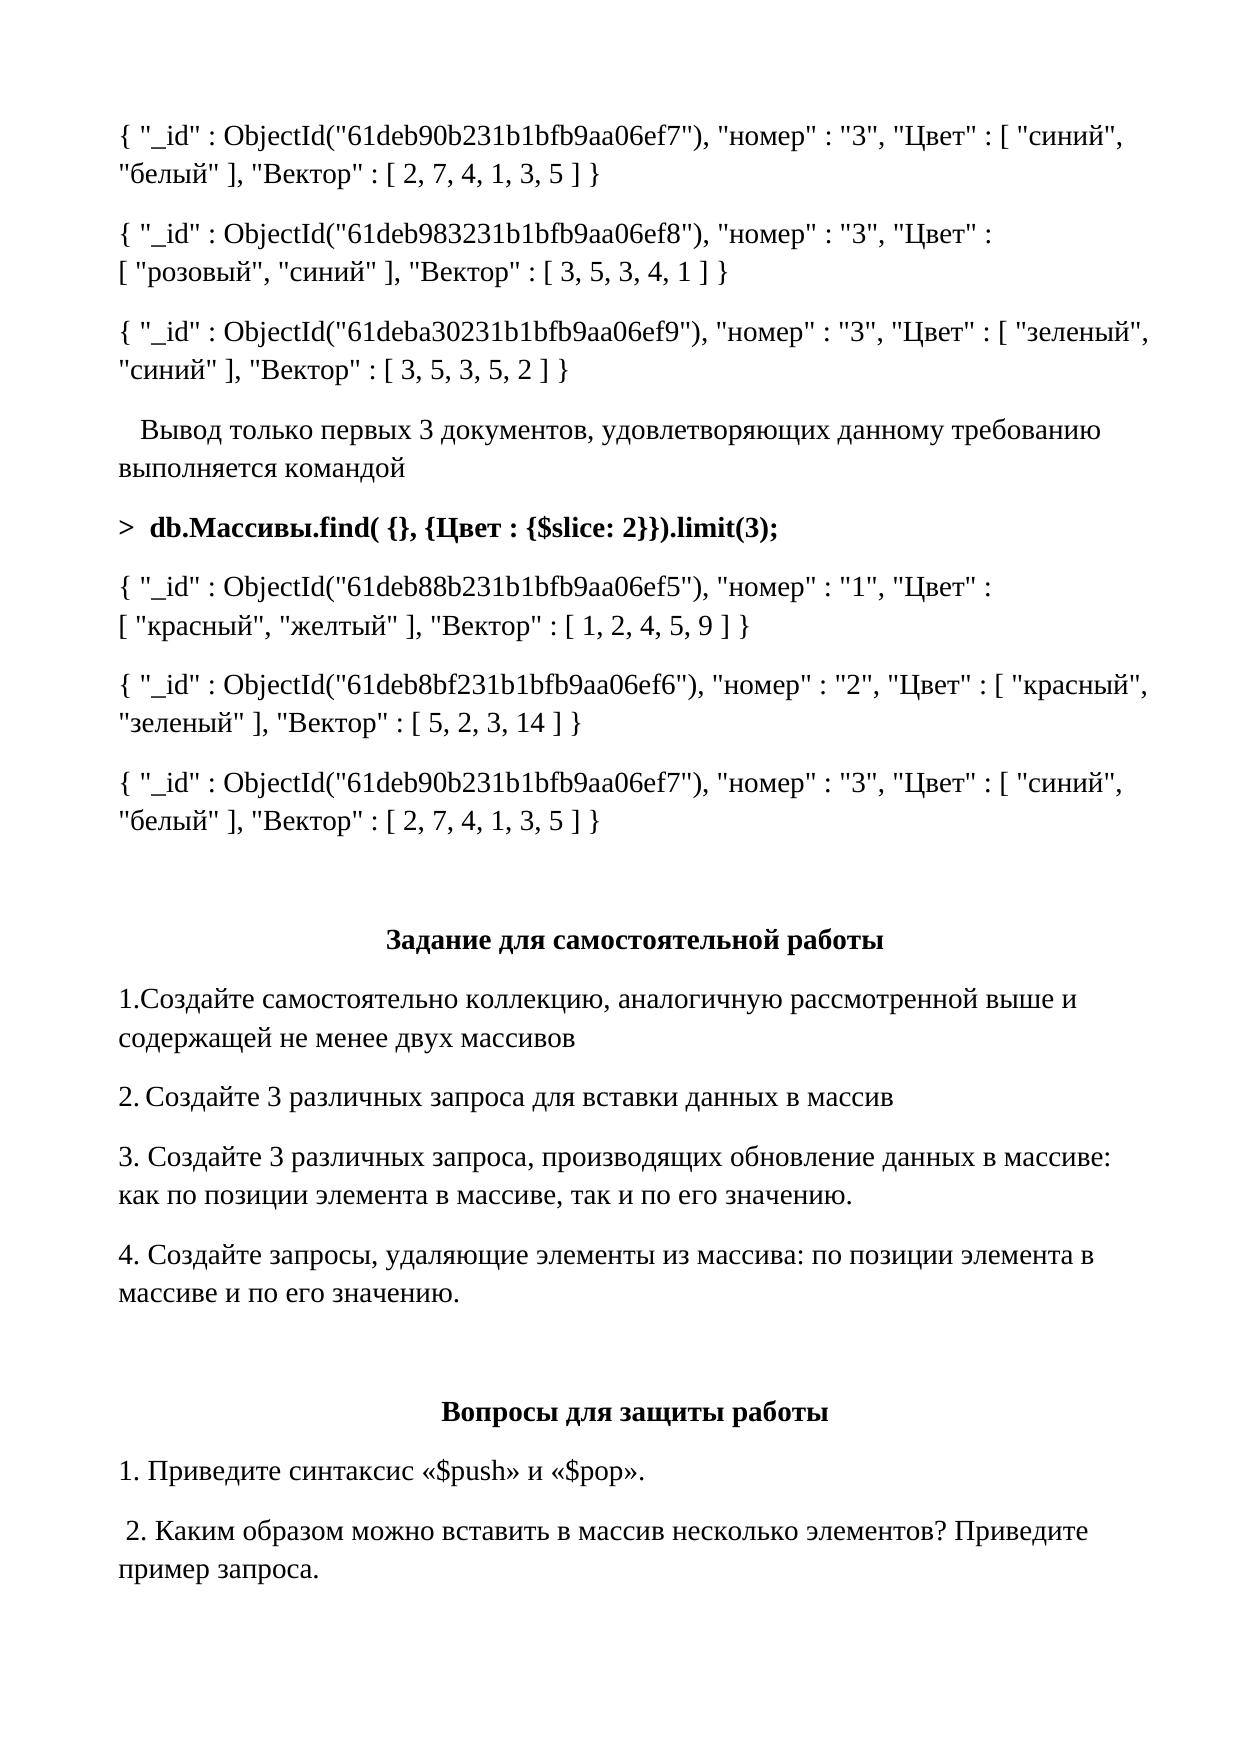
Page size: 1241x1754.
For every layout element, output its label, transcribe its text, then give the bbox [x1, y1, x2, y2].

text Вопросы для защиты работы [118, 1394, 1152, 1428]
text > db.Массивы.find( {}, {Цвет : {$slice: 2}}).limit(3); [118, 510, 1152, 543]
text { "_id" : ObjectId("61deb90b231b1bfb9aa06ef7"), "номер" : "3", "Цвет" : [ "синий", "белый" ], "Вектор" : [ 2, 7, 4, 1, 3, 5 ] } [118, 118, 1152, 190]
text { "_id" : ObjectId("61deba30231b1bfb9aa06ef9"), "номер" : "3", "Цвет" : [ "зеленый", "синий" ], "Вектор" : [ 3, 5, 3, 5, 2 ] } [118, 314, 1152, 386]
text { "_id" : ObjectId("61deb8bf231b1bfb9aa06ef6"), "номер" : "2", "Цвет" : [ "красный", "зеленый" ], "Вектор" : [ 5, 2, 3, 14 ] } [118, 667, 1152, 739]
text 1.Создайте самостоятельно коллекцию, аналогичную рассмотренной выше и содержащей не менее двух массивов [118, 982, 1152, 1054]
text 2. Создайте 3 различных запроса для вставки данных в массив [118, 1079, 1152, 1113]
text { "_id" : ObjectId("61deb90b231b1bfb9aa06ef7"), "номер" : "3", "Цвет" : [ "синий", "белый" ], "Вектор" : [ 2, 7, 4, 1, 3, 5 ] } [118, 765, 1152, 837]
text 3. Создайте 3 различных запроса, производящих обновление данных в массиве: как по позиции элемента в массиве, так и по его значению. [118, 1139, 1152, 1211]
text 4. Создайте запросы, удаляющие элементы из массива: по позиции элемента в массиве и по его значению. [118, 1237, 1152, 1309]
text Вывод только первых 3 документов, удовлетворяющих данному требованию выполняется командой [118, 412, 1152, 484]
text 1. Приведите синтаксис «$push» и «$pop». [118, 1453, 1152, 1487]
text Задание для самостоятельной работы [118, 922, 1152, 956]
text { "_id" : ObjectId("61deb88b231b1bfb9aa06ef5"), "номер" : "1", "Цвет" : [ "красный", "желтый" ], "Вектор" : [ 1, 2, 4, 5, 9 ] } [118, 569, 1152, 641]
text 2. Каким образом можно вставить в массив несколько элементов? Приведите пример запроса. [118, 1513, 1152, 1585]
text { "_id" : ObjectId("61deb983231b1bfb9aa06ef8"), "номер" : "3", "Цвет" : [ "розовый", "синий" ], "Вектор" : [ 3, 5, 3, 4, 1 ] } [118, 216, 1152, 288]
